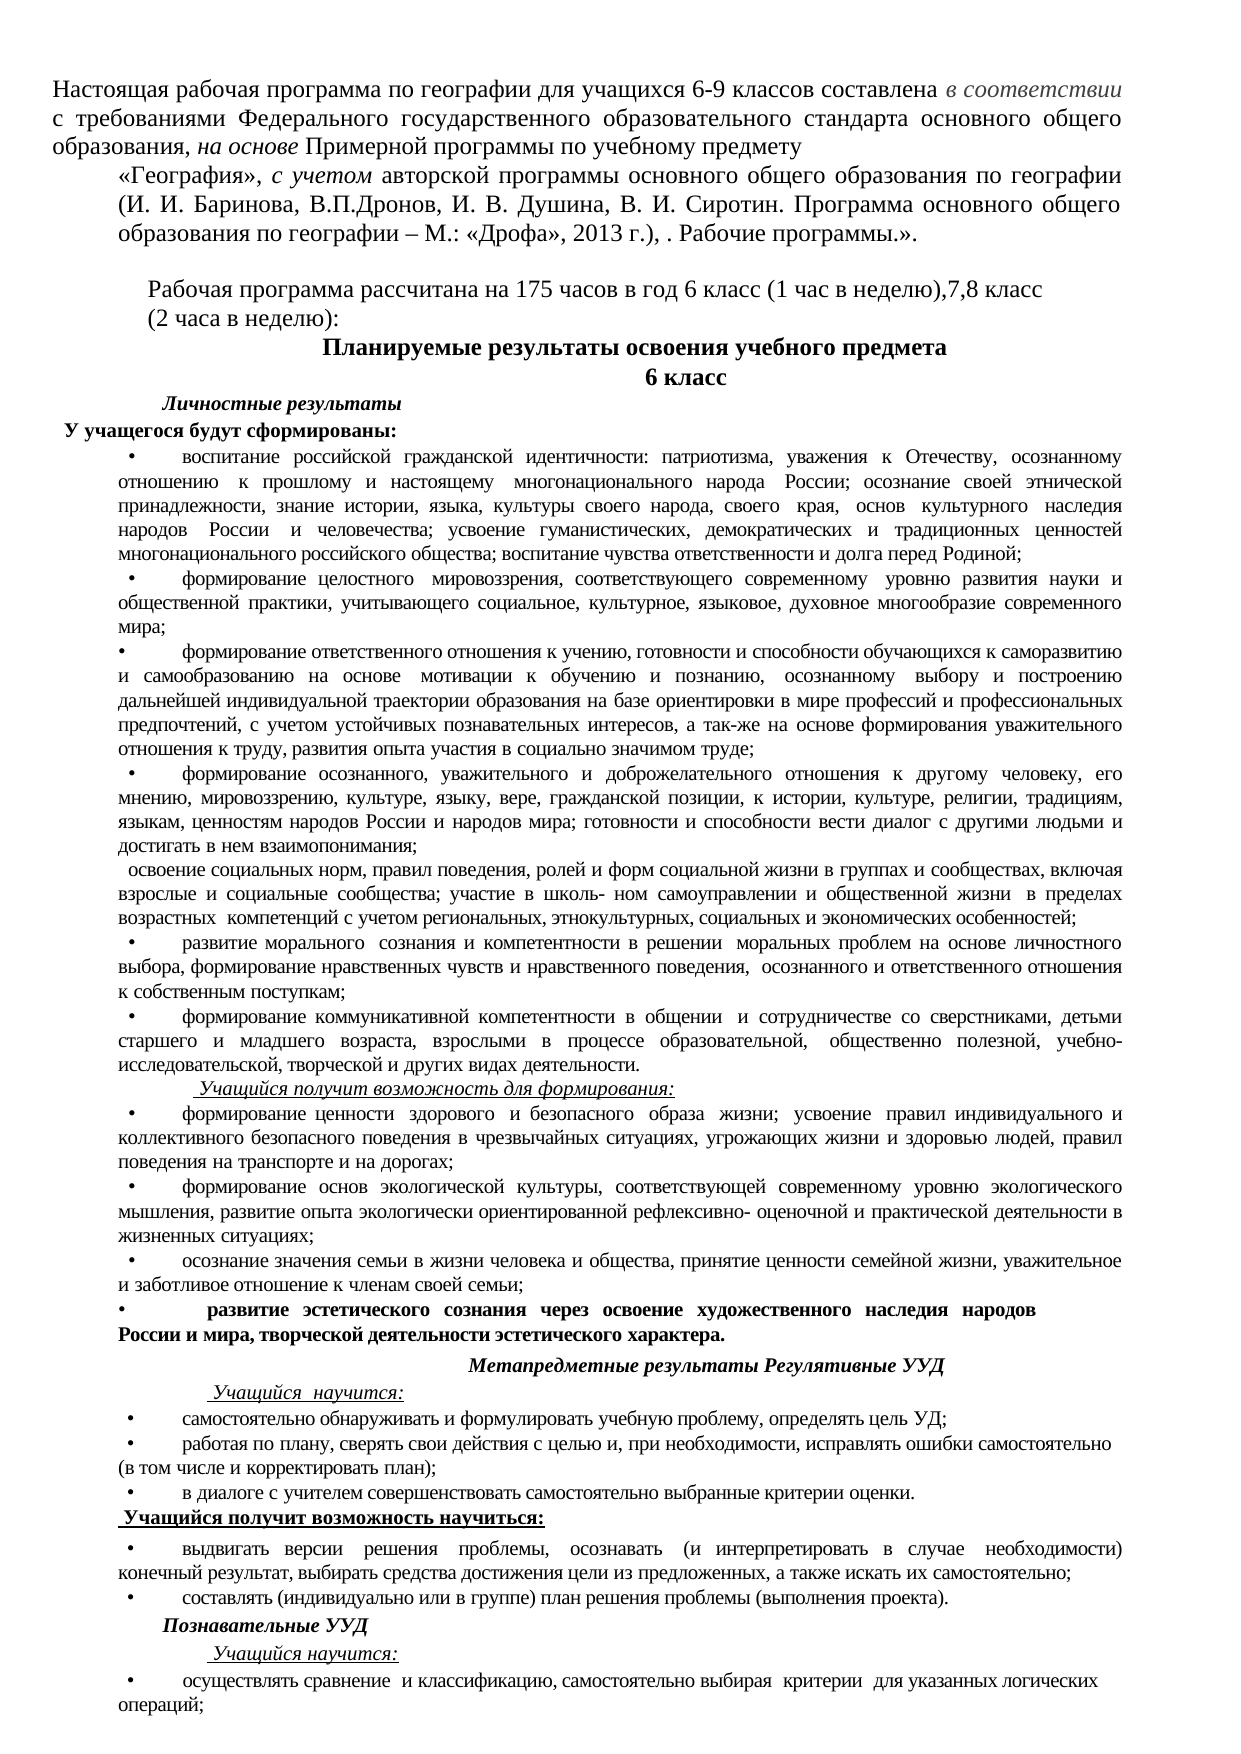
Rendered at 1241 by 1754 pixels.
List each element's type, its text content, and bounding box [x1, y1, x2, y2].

list формирование осознанного, уважительного и доброжелательного отношения к другому человеку, его мнению, мировоззрению, культуре, языку, вере, гражданской позиции, к истории, культуре, религии, традициям, языкам, ценностям народов России и народов мира; готовности и способности вести диалог с другими людьми и достигать в нем взаимопонимания; [118, 760, 1123, 857]
text У учащегося будут сформированы: [64, 415, 1209, 443]
subtitle 6 класс [162, 362, 1209, 391]
text Учащийся научится: [207, 1638, 1209, 1667]
text Учащийся получит возможность для формирования: [193, 1076, 1209, 1100]
list составлять (индивидуально или в группе) план решения проблемы (выполнения проекта). [127, 1584, 1209, 1609]
text Настоящая рабочая программа по географии для учащихся 6-9 классов составлена в соответствии с требованиями Федерального государственного образовательного стандарта основного общего образования, на основе Примерной программы по учебному предмету [52, 74, 1122, 160]
list осознание значения семьи в жизни человека и общества, принятие ценности семейной жизни, уважительное и заботливое отношение к членам своей семьи; [118, 1247, 1122, 1296]
subtitle Личностные результаты [162, 391, 1209, 415]
list формирование ценности здорового и безопасного образа жизни; усвоение правил индивидуального и коллективного безопасного поведения в чрезвычайных ситуациях, угрожающих жизни и здоровью людей, правил поведения на транспорте и на дорогах; [118, 1100, 1123, 1173]
list выдвигать версии решения проблемы, осознавать (и интерпретировать в случае необходимости) конечный результат, выбирать средства достижения цели из предложенных, а также искать их самостоятельно; [118, 1534, 1122, 1584]
list воспитание российской гражданской идентичности: патриотизма, уважения к Отечеству, осознанному отношению к прошлому и настоящему многонационального народа России; осознание своей этнической принадлежности, знание истории, языка, культуры своего народа, своего края, основ культурного наследия народов России и человечества; усвоение гуманистических, демократических и традиционных ценностей многонационального российского общества; воспитание чувства ответственности и долга перед Родиной; [118, 443, 1122, 565]
list формирование основ экологической культуры, соответствующей современному уровню экологического мышления, развитие опыта экологически ориентированной рефлексивно- оценочной и практической деятельности в жизненных ситуациях; [118, 1173, 1122, 1247]
list формирование коммуникативной компетентности в общении и сотрудничестве со сверстниками, детьми старшего и младшего возраста, взрослыми в процессе образовательной, общественно полезной, учебно-исследовательской, творческой и других видах деятельности. [118, 1003, 1122, 1076]
list формирование ответственного отношения к учению, готовности и способности обучающихся к саморазвитию и самообразованию на основе мотивации к обучению и познанию, осознанному выбору и построению дальнейшей индивидуальной траектории образования на базе ориентировки в мире профессий и профессиональных предпочтений, с учетом устойчивых познавательных интересов, а так-же на основе формирования уважительного отношения к труду, развития опыта участия в социально значимом труде; [118, 638, 1123, 760]
list формирование целостного мировоззрения, соответствующего современному уровню развития науки и общественной практики, учитывающего социальное, культурное, языковое, духовное многообразие современного мира; [118, 565, 1122, 638]
text (2 часа в неделю): [118, 303, 1122, 332]
list работая по плану, сверять свои действия с целью и, при необходимости, исправлять ошибки самостоятельно (в том числе и корректировать план); [118, 1430, 1122, 1479]
subtitle развитие эстетического сознания через освоение художественного наследия народов России и мира, творческой деятельности эстетического характера. [118, 1296, 1037, 1346]
text «География», с учетом авторской программы основного общего образования по географии (И. И. Баринова, В.П.Дронов, И. В. Душина, В. И. Сиротин. Программа основного общего образования по географии – М.: «Дрофа», 2013 г.), . Рабочие программы.». [118, 160, 1122, 247]
list развитие морального сознания и компетентности в решении моральных проблем на основе личностного выбора, формирование нравственных чувств и нравственного поведения, осознанного и ответственного отношения к собственным поступкам; [118, 929, 1122, 1003]
subtitle Познавательные УУД [162, 1609, 1209, 1638]
text освоение социальных норм, правил поведения, ролей и форм социальной жизни в группах и сообществах, включая взрослые и социальные сообщества; участие в школь- ном самоуправлении и общественной жизни в пределах возрастных компетенций с учетом региональных, этнокультурных, социальных и экономических особенностей; [118, 857, 1123, 929]
subtitle Учащийся получит возможность научиться: [118, 1505, 1209, 1529]
list осуществлять сравнение и классификацию, самостоятельно выбирая критерии для указанных логических операций; [118, 1667, 1122, 1716]
list самостоятельно обнаруживать и формулировать учебную проблему, определять цель УД; [127, 1404, 1209, 1430]
list в диалоге с учителем совершенствовать самостоятельно выбранные критерии оценки. [127, 1479, 1209, 1504]
subtitle Планируемые результаты освоения учебного предмета [322, 332, 949, 361]
text Рабочая программа рассчитана на 175 часов в год 6 класс (1 час в неделю),7,8 класс [147, 274, 1209, 303]
text Учащийся научится: [207, 1381, 1209, 1404]
subtitle Метапредметные результаты Регулятивные УУД [468, 1353, 949, 1377]
